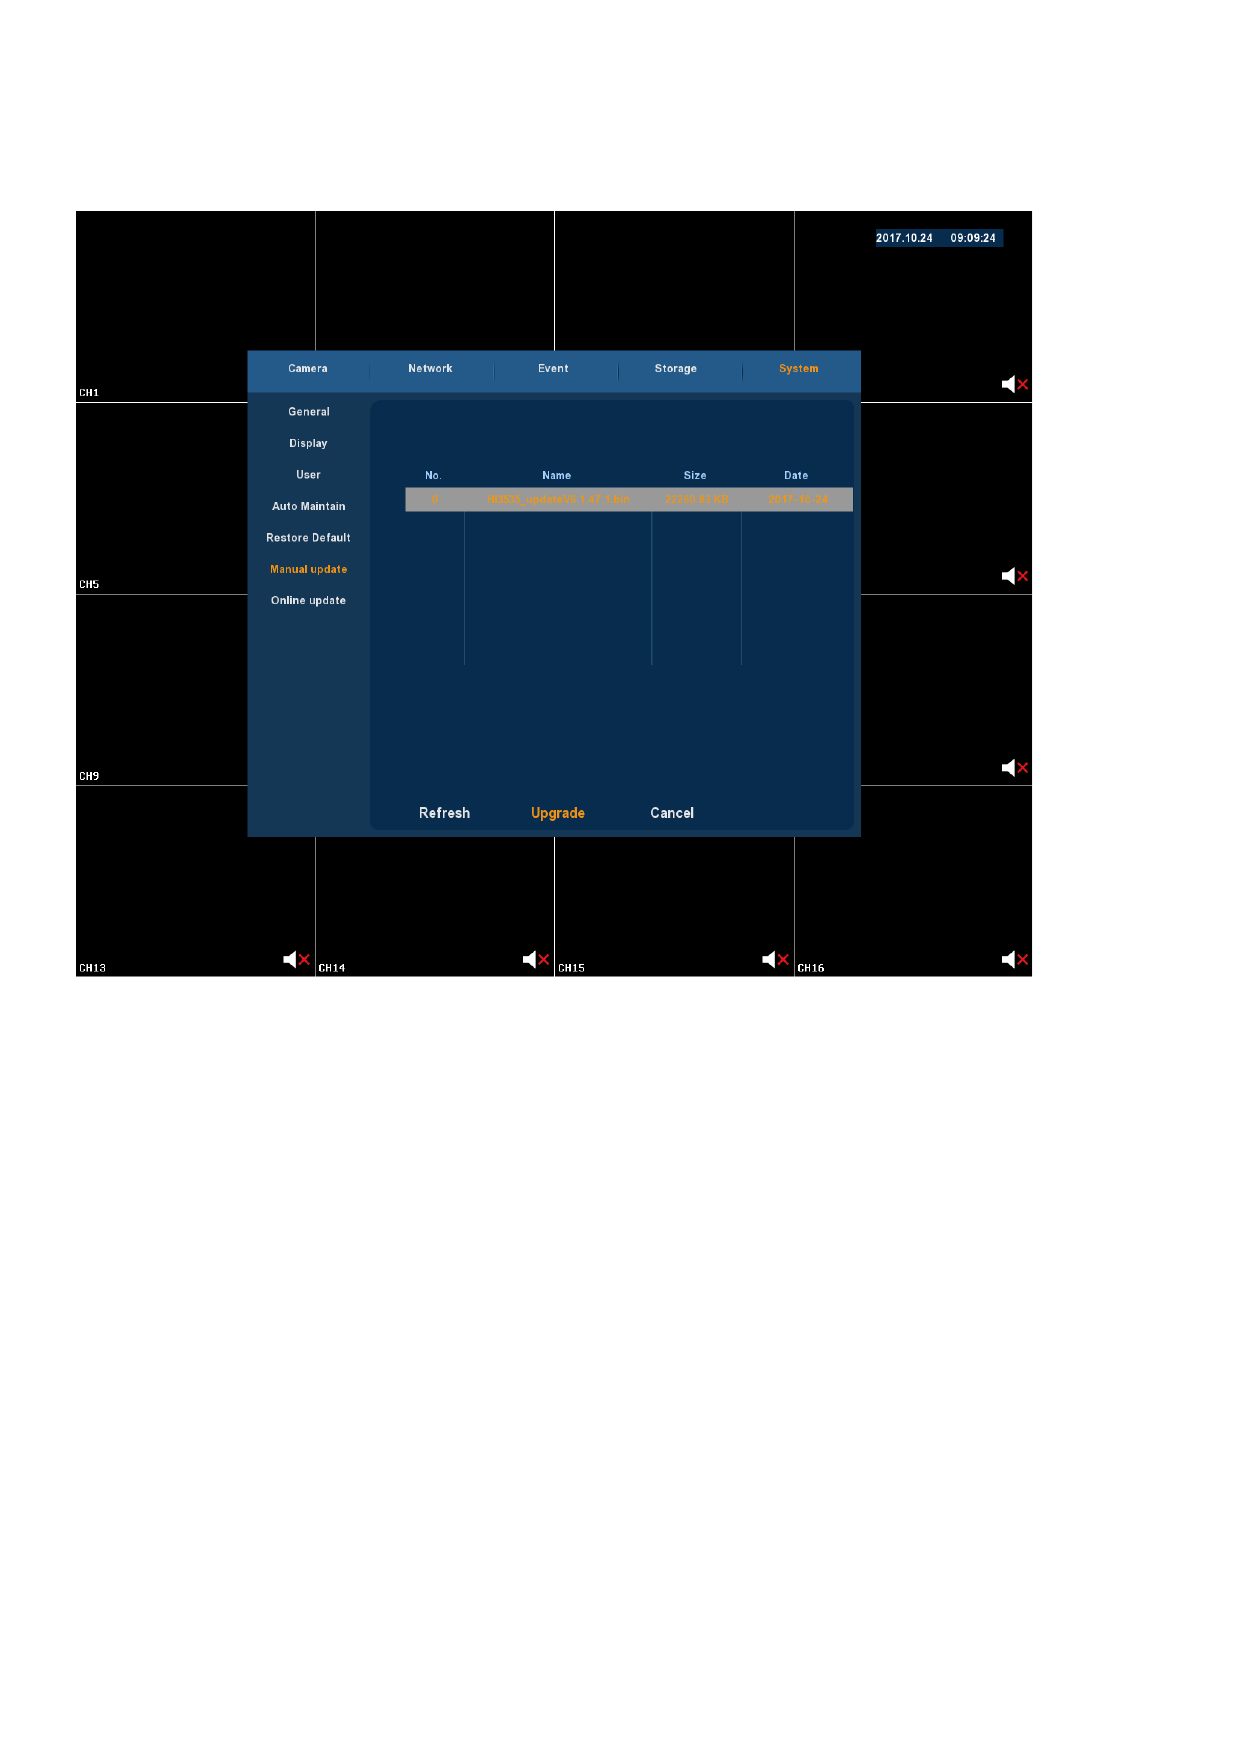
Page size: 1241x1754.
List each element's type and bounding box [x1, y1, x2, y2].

picture [75, 210, 1033, 977]
